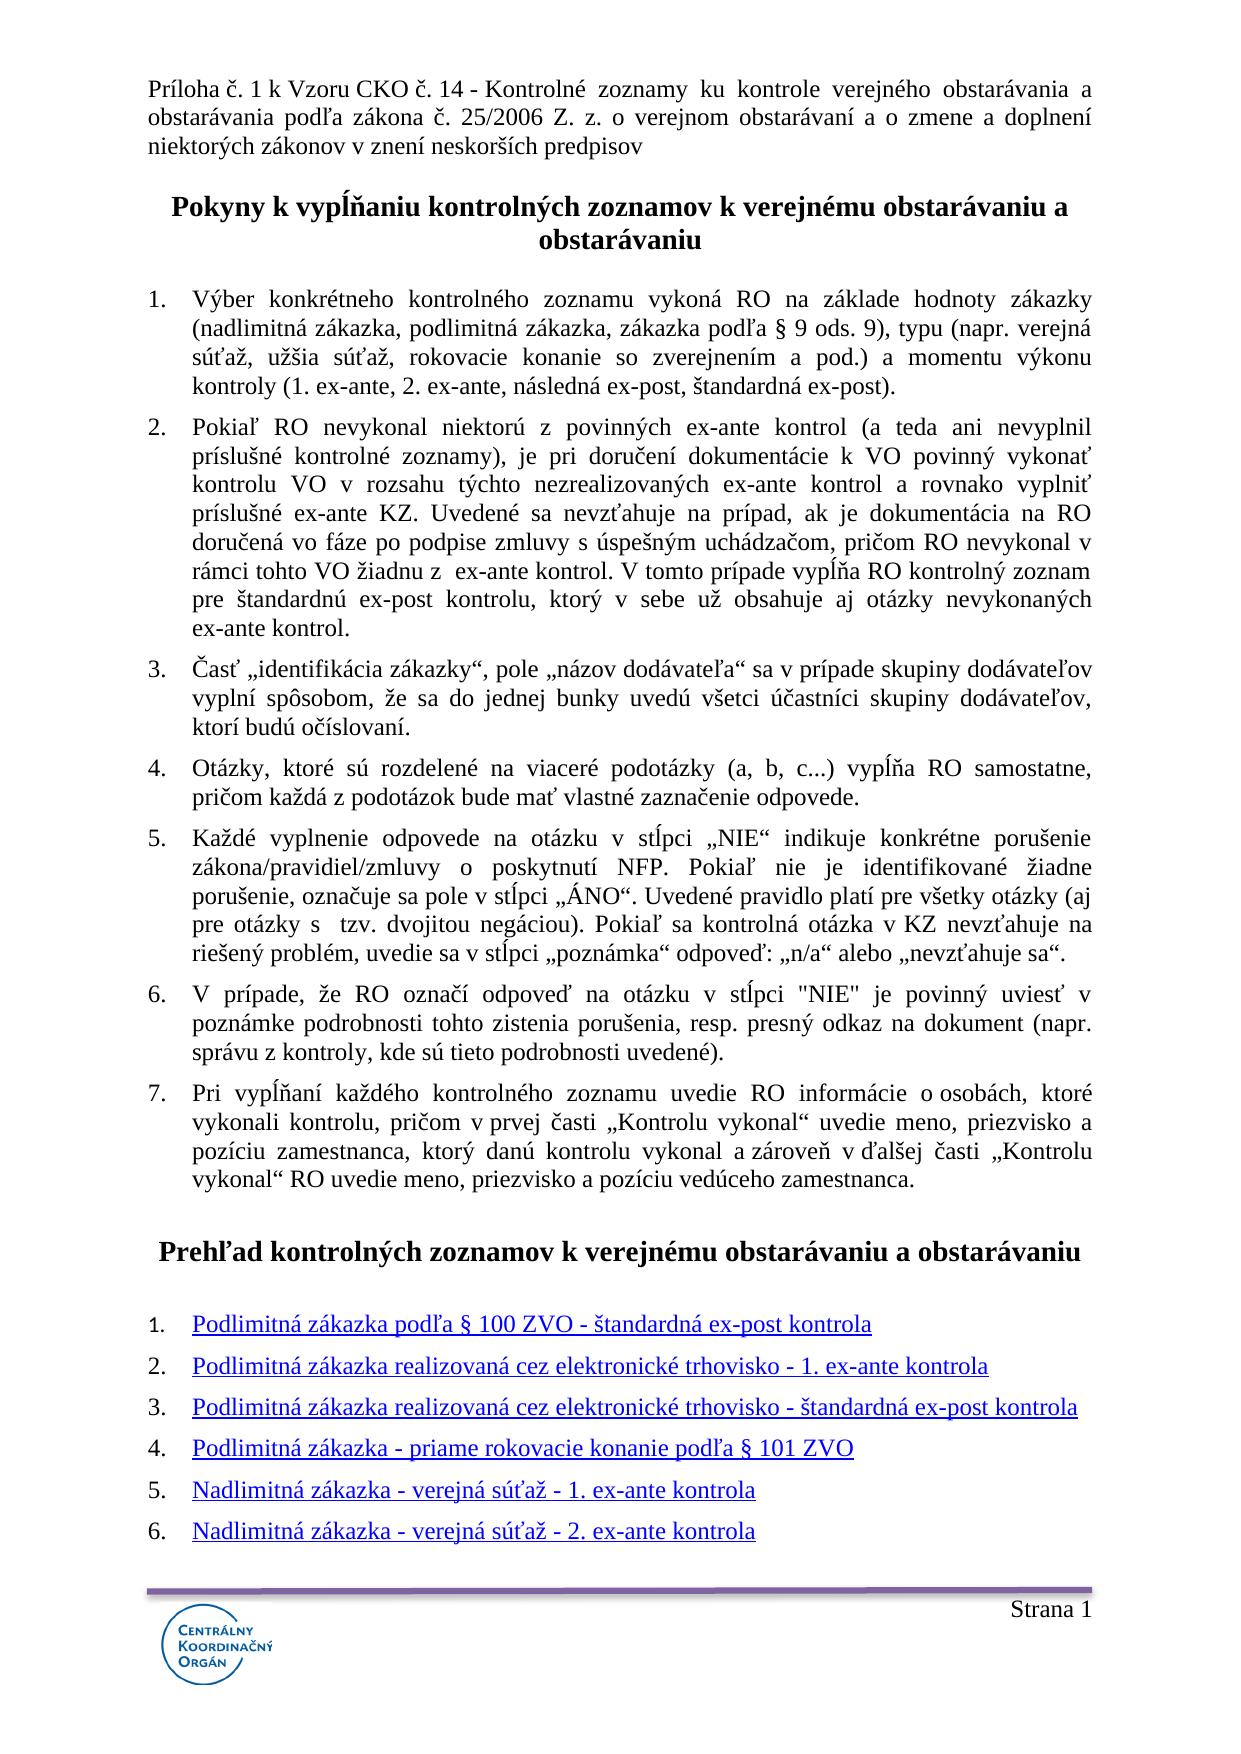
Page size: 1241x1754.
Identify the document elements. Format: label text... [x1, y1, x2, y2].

list Podlimitná zákazka - priame rokovacie konanie podľa § 101 ZVO [148, 1433, 1093, 1462]
text Prehľad kontrolných zoznamov k verejnému obstarávaniu a obstarávaniu [148, 1234, 1093, 1268]
list Podlimitná zákazka realizovaná cez elektronické trhovisko - štandardná ex-post kontrola [148, 1392, 1093, 1421]
list Podlimitná zákazka realizovaná cez elektronické trhovisko - 1. ex-ante kontrola [148, 1351, 1093, 1380]
list Časť „identifikácia zákazky“, pole „názov dodávateľa“ sa v prípade skupiny dodávateľov vyplní spôsobom, že sa do jednej bunky uvedú všetci účastníci skupiny dodávateľov, ktorí budú očíslovaní. [148, 654, 1093, 741]
list Pokiaľ RO nevykonal niektorú z povinných ex-ante kontrol (a teda ani nevyplnil príslušné kontrolné zoznamy), je pri doručení dokumentácie k VO povinný vykonať kontrolu VO v rozsahu týchto nezrealizovaných ex-ante kontrol a rovnako vyplniť príslušné ex-ante KZ. Uvedené sa nevzťahuje na prípad, ak je dokumentácia na RO doručená vo fáze po podpise zmluvy s úspešným uchádzačom, pričom RO nevykonal v rámci tohto VO žiadnu z ex-ante kontrol. V tomto prípade vypĺňa RO kontrolný zoznam pre štandardnú ex-post kontrolu, ktorý v sebe už obsahuje aj otázky nevykonaných ex-ante kontrol. [148, 412, 1093, 642]
list Podlimitná zákazka podľa § 100 ZVO - štandardná ex-post kontrola [148, 1309, 1093, 1338]
list Otázky, ktoré sú rozdelené na viaceré podotázky (a, b, c...) vypĺňa RO samostatne, pričom každá z podotázok bude mať vlastné zaznačenie odpovede. [148, 753, 1093, 811]
list V prípade, že RO označí odpoveď na otázku v stĺpci "NIE" je povinný uviesť v poznámke podrobnosti tohto zistenia porušenia, resp. presný odkaz na dokument (napr. správu z kontroly, kde sú tieto podrobnosti uvedené). [148, 979, 1093, 1066]
list Každé vyplnenie odpovede na otázku v stĺpci „NIE“ indikuje konkrétne porušenie zákona/pravidiel/zmluvy o poskytnutí NFP. Pokiaľ nie je identifikované žiadne porušenie, označuje sa pole v stĺpci „ÁNO“. Uvedené pravidlo platí pre všetky otázky (aj pre otázky s tzv. dvojitou negáciou). Pokiaľ sa kontrolná otázka v KZ nevzťahuje na riešený problém, uvedie sa v stĺpci „poznámka“ odpoveď: „n/a“ alebo „nevzťahuje sa“. [148, 823, 1093, 967]
list Pri vypĺňaní každého kontrolného zoznamu uvedie RO informácie o osobách, ktoré vykonali kontrolu, pričom v prvej časti „Kontrolu vykonal“ uvedie meno, priezvisko a pozíciu zamestnanca, ktorý danú kontrolu vykonal a zároveň v ďalšej časti „Kontrolu vykonal“ RO uvedie meno, priezvisko a pozíciu vedúceho zamestnanca. [148, 1078, 1093, 1193]
list Výber konkrétneho kontrolného zoznamu vykoná RO na základe hodnoty zákazky (nadlimitná zákazka, podlimitná zákazka, zákazka podľa § 9 ods. 9), typu (napr. verejná súťaž, užšia súťaž, rokovacie konanie so zverejnením a pod.) a momentu výkonu kontroly (1. ex-ante, 2. ex-ante, následná ex-post, štandardná ex-post). [148, 284, 1093, 399]
list Nadlimitná zákazka - verejná súťaž - 1. ex-ante kontrola [148, 1475, 1093, 1503]
text Pokyny k vypĺňaniu kontrolných zoznamov k verejnému obstarávaniu a obstarávaniu [148, 189, 1093, 256]
picture [159, 1602, 272, 1684]
list Nadlimitná zákazka - verejná súťaž - 2. ex-ante kontrola [148, 1516, 1093, 1545]
